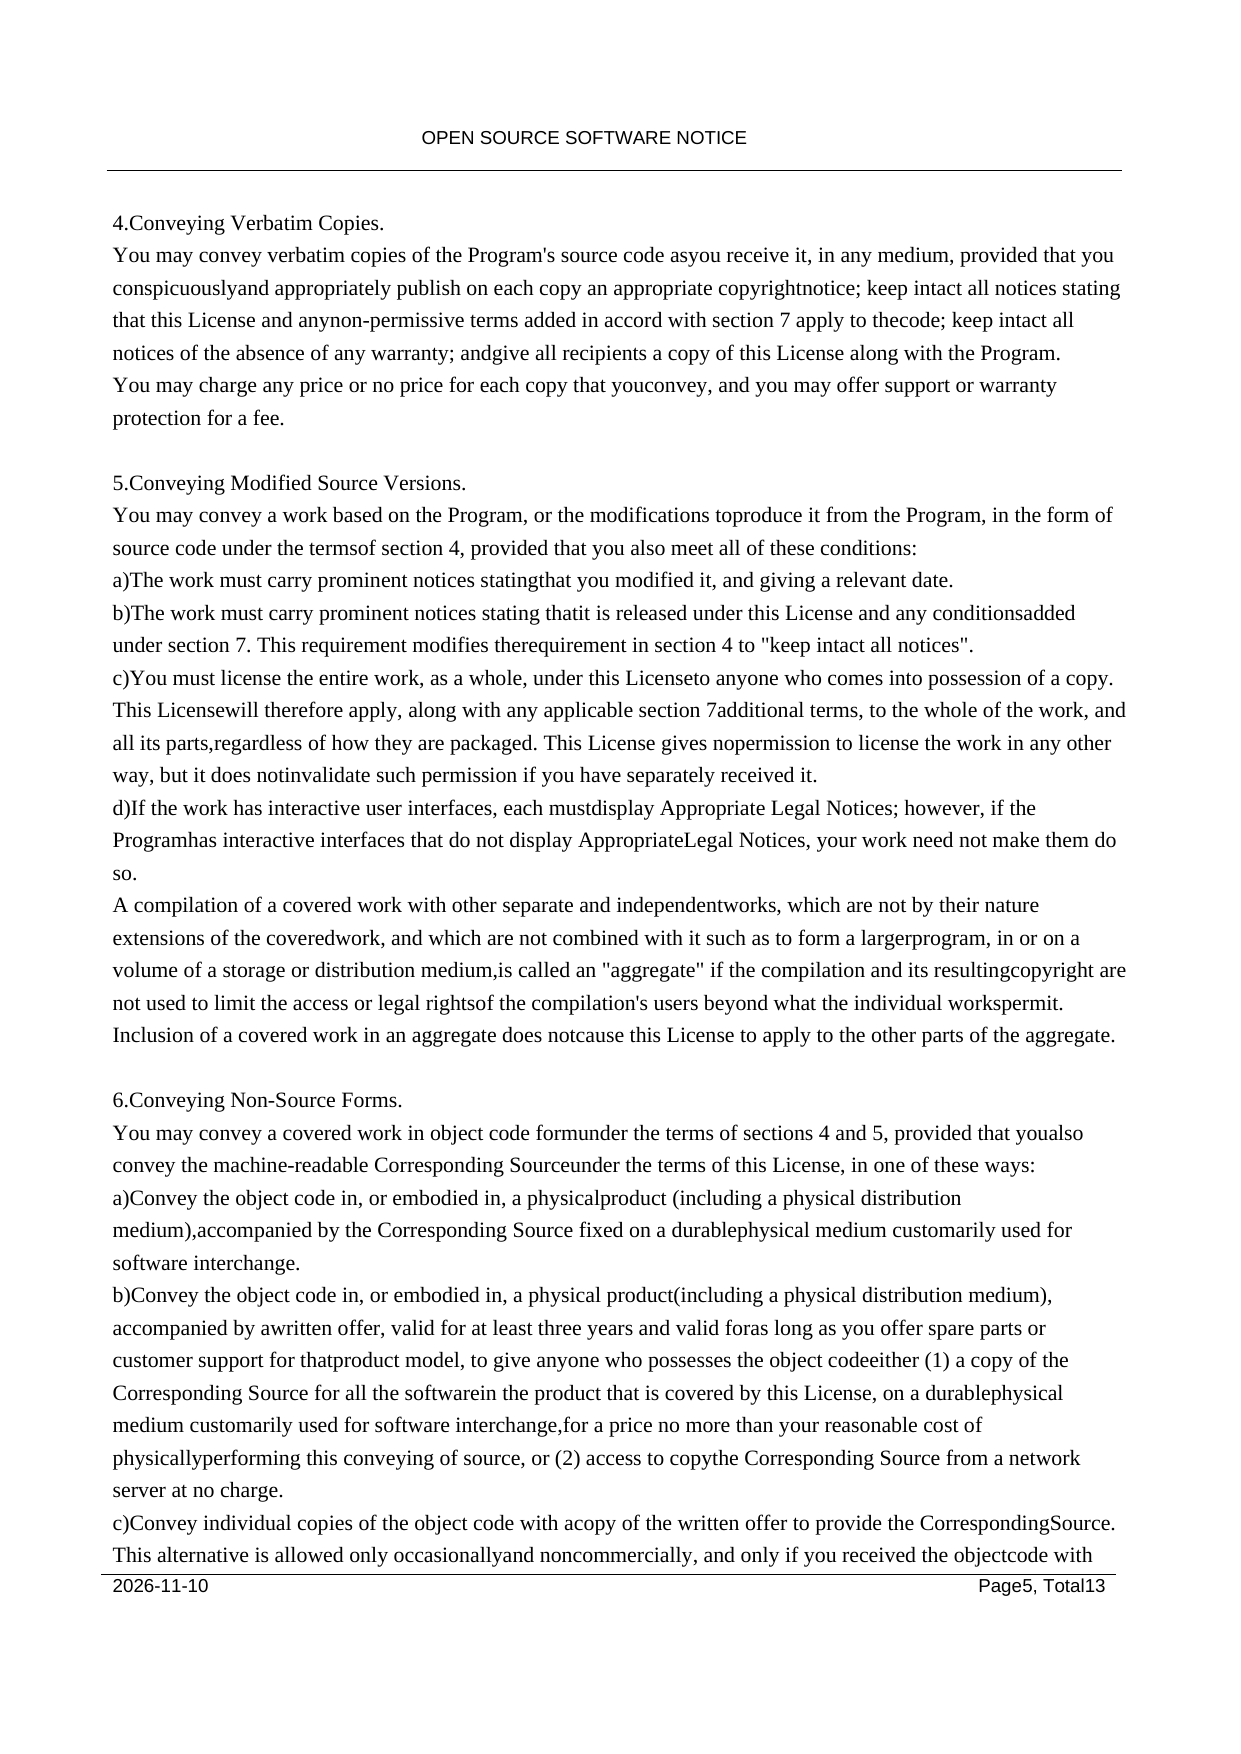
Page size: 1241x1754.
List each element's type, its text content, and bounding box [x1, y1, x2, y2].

text a)Convey the object code in, or embodied in, a physicalproduct (including a physical distribution medium),accompanied by the Corresponding Source fixed on a durablephysical medium customarily used for software interchange. [112, 1181, 1128, 1279]
text You may convey verbatim copies of the Program's source code asyou receive it, in any medium, provided that you conspicuouslyand appropriately publish on each copy an appropriate copyrightnotice; keep intact all notices stating that this License and anynon-permissive terms added in accord with section 7 apply to thecode; keep intact all notices of the absence of any warranty; andgive all recipients a copy of this License along with the Program. [112, 239, 1128, 369]
text 5.Conveying Modified Source Versions. [112, 466, 1128, 499]
text A compilation of a covered work with other separate and independentworks, which are not by their nature extensions of the coveredwork, and which are not combined with it such as to form a largerprogram, in or on a volume of a storage or distribution medium,is called an "aggregate" if the compilation and its resultingcopyright are not used to limit the access or legal rightsof the compilation's users beyond what the individual workspermit. Inclusion of a covered work in an aggregate does notcause this License to apply to the other parts of the aggregate. [112, 889, 1128, 1051]
text 4.Conveying Verbatim Copies. [112, 206, 1128, 239]
text b)Convey the object code in, or embodied in, a physical product(including a physical distribution medium), accompanied by awritten offer, valid for at least three years and valid foras long as you offer spare parts or customer support for thatproduct model, to give anyone who possesses the object codeeither (1) a copy of the Corresponding Source for all the softwarein the product that is covered by this License, on a durablephysical medium customarily used for software interchange,for a price no more than your reasonable cost of physicallyperforming this conveying of source, or (2) access to copythe Corresponding Source from a network server at no charge. [112, 1279, 1128, 1506]
text 6.Conveying Non-Source Forms. [112, 1084, 1128, 1116]
text You may charge any price or no price for each copy that youconvey, and you may offer support or warranty protection for a fee. [112, 369, 1128, 434]
text b)The work must carry prominent notices stating thatit is released under this License and any conditionsadded under section 7. This requirement modifies therequirement in section 4 to "keep intact all notices". [112, 596, 1128, 661]
text d)If the work has interactive user interfaces, each mustdisplay Appropriate Legal Notices; however, if the Programhas interactive interfaces that do not display AppropriateLegal Notices, your work need not make them do so. [112, 791, 1128, 889]
text You may convey a covered work in object code formunder the terms of sections 4 and 5, provided that youalso convey the machine-readable Corresponding Sourceunder the terms of this License, in one of these ways: [112, 1116, 1128, 1181]
text You may convey a work based on the Program, or the modifications toproduce it from the Program, in the form of source code under the termsof section 4, provided that you also meet all of these conditions: [112, 499, 1128, 564]
text a)The work must carry prominent notices statingthat you modified it, and giving a relevant date. [112, 564, 1128, 596]
text c)You must license the entire work, as a whole, under this Licenseto anyone who comes into possession of a copy. This Licensewill therefore apply, along with any applicable section 7additional terms, to the whole of the work, and all its parts,regardless of how they are packaged. This License gives nopermission to license the work in any other way, but it does notinvalidate such permission if you have separately received it. [112, 661, 1128, 791]
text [112, 1506, 1128, 1571]
